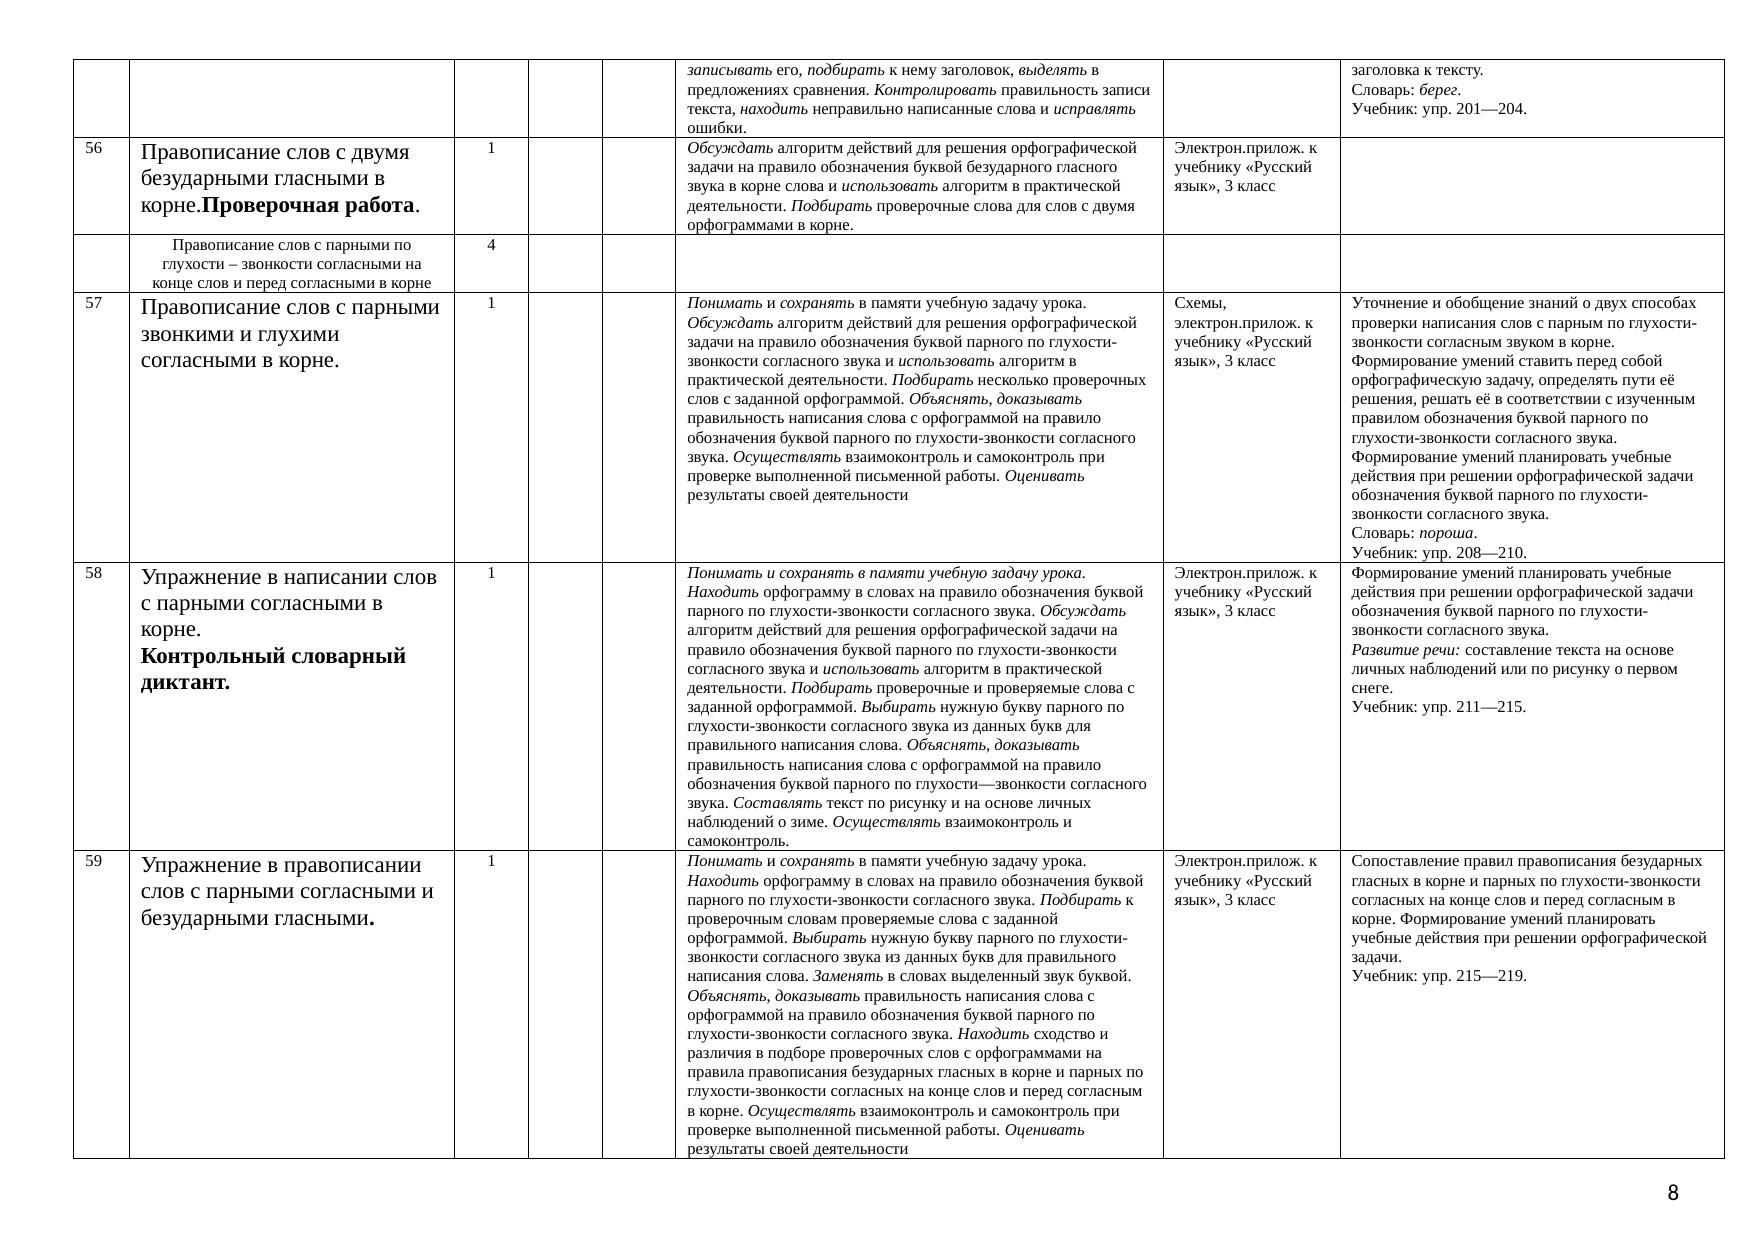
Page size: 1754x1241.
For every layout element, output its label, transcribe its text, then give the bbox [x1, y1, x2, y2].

table_cell 1 [455, 563, 528, 850]
table_cell Формирование умений планировать учебные действия при решении орфографической задачи обозначения буквой парного по глухости-звонкости согласного звука. Развитие речи: составление текста на основе личных наблюдений или по рисунку о первом снеге. Учебник: упр. 211—215. [1341, 563, 1724, 850]
table_cell [603, 60, 675, 137]
table_cell 1 [455, 138, 528, 234]
table_cell [529, 235, 602, 292]
table_cell [529, 138, 602, 234]
table_cell Электрон.прилож. к учебнику «Русский язык», 3 класс [1164, 138, 1340, 234]
table_cell Правописание слов с парными звонкими и глухими согласными в корне. [130, 293, 454, 562]
table_cell [603, 293, 675, 562]
table_cell [603, 138, 675, 234]
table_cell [676, 60, 1163, 137]
table_cell [529, 563, 602, 850]
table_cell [130, 60, 454, 137]
table_cell [603, 235, 675, 292]
table_cell [1164, 235, 1340, 292]
table_cell Правописание слов с парными по глухости – звонкости согласными на конце слов и перед согласными в корне [130, 235, 454, 292]
table_cell 1 [455, 60, 528, 137]
table_cell 55 [74, 60, 129, 137]
table_cell [1341, 138, 1724, 234]
table_cell Электрон.прилож. к учебнику «Русский язык», 3 класс [1164, 563, 1340, 850]
table_cell 1 [455, 293, 528, 562]
table_cell Упражнение в правописании слов с парными согласными и безударными гласными. [130, 851, 454, 1158]
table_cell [1164, 60, 1340, 137]
table_cell 1 [455, 851, 528, 1158]
table_cell Понимать и сохранять в памяти учебную задачу урока. Находить орфограмму в словах на правило обозначения буквой парного по глухости-звонкости согласного звука. Подбирать к проверочным словам проверяемые слова с заданной орфограммой. Выбирать нужную букву парного по глухости-звонкости согласного звука из данных букв для правильного написания слова. Заменять в словах выделенный звук буквой. Объяснять, доказывать правильность написания слова с орфограммой на правило обозначения буквой парного по глухости-звонкости согласного звука. Находить сходство и различия в подборе проверочных слов с орфограммами на правила правописания безударных гласных в корне и парных по глухости-звонкости согласных на конце слов и перед согласным в корне. Осуществлять взаимоконтроль и самоконтроль при проверке выполненной письменной работы. Оценивать результаты своей деятельности [676, 851, 1163, 1158]
table_cell Упражнение в написании слов с парными согласными в корне. Контрольный словарный диктант. [130, 563, 454, 850]
table_cell [529, 60, 602, 137]
table_cell 59 [74, 851, 129, 1158]
table_cell [1341, 235, 1724, 292]
table_cell [603, 851, 675, 1158]
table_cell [1341, 60, 1724, 137]
table_cell 58 [74, 563, 129, 850]
table_cell 4 [455, 235, 528, 292]
table_cell Схемы, электрон.прилож. к учебнику «Русский язык», 3 класс [1164, 293, 1340, 562]
table_cell Сопоставление правил правописания безударных гласных в корне и парных по глухости-звонкости согласных на конце слов и перед согласным в корне. Формирование умений планировать учебные действия при решении орфографической задачи. Учебник: упр. 215—219. [1341, 851, 1724, 1158]
table_cell [529, 851, 602, 1158]
table_cell [676, 235, 1163, 292]
table_cell [603, 563, 675, 850]
table_cell Понимать и сохранять в памяти учебную задачу урока. Находить орфограмму в словах на правило обозначения буквой парного по глухости-звонкости согласного звука. Обсуждать алгоритм действий для решения орфографической задачи на правило обозначения буквой парного по глухости-звонкости согласного звука и использовать алгоритм в практической деятельности. Подбирать проверочные и проверяемые слова с заданной орфограммой. Выбирать нужную букву парного по глухости-звонкости согласного звука из данных букв для правильного написания слова. Объяснять, доказывать правильность написания слова с орфограммой на правило обозначения буквой парного по глухости—звонкости согласного звука. Составлять текст по рисунку и на основе личных наблюдений о зиме. Осуществлять взаимоконтроль и самоконтроль. [676, 563, 1163, 850]
table_cell [74, 235, 129, 292]
table_cell Электрон.прилож. к учебнику «Русский язык», 3 класс [1164, 851, 1340, 1158]
table_cell 56 [74, 138, 129, 234]
table_cell Правописание слов с двумя безударными гласными в корне.Проверочная работа. [130, 138, 454, 234]
table_cell 57 [74, 293, 129, 562]
table_cell Обсуждать алгоритм действий для решения орфографической задачи на правило обозначения буквой безударного гласного звука в корне слова и использовать алгоритм в практической деятельности. Подбирать проверочные слова для слов с двумя орфограммами в корне. [676, 138, 1163, 234]
table_cell Уточнение и обобщение знаний о двух способах проверки написания слов с парным по глухости-звонкости согласным звуком в корне. Формирование умений ставить перед собой орфографическую задачу, определять пути её решения, решать её в соответствии с изученным правилом обозначения буквой парного по глухости-звонкости согласного звука. Формирование умений планировать учебные действия при решении орфографической задачи обозначения буквой парного по глухости-звонкости согласного звука. Словарь: пороша. Учебник: упр. 208—210. [1341, 293, 1724, 562]
table_cell [529, 293, 602, 562]
table_cell Понимать и сохранять в памяти учебную задачу урока. Обсуждать алгоритм действий для решения орфографической задачи на правило обозначения буквой парного по глухости-звонкости согласного звука и использовать алгоритм в практической деятельности. Подбирать несколько проверочных слов с заданной орфограммой. Объяснять, доказывать правильность написания слова с орфограммой на правило обозначения буквой парного по глухости-звонкости согласного звука. Осуществлять взаимоконтроль и самоконтроль при проверке выполненной письменной работы. Оценивать результаты своей деятельности [676, 293, 1163, 562]
